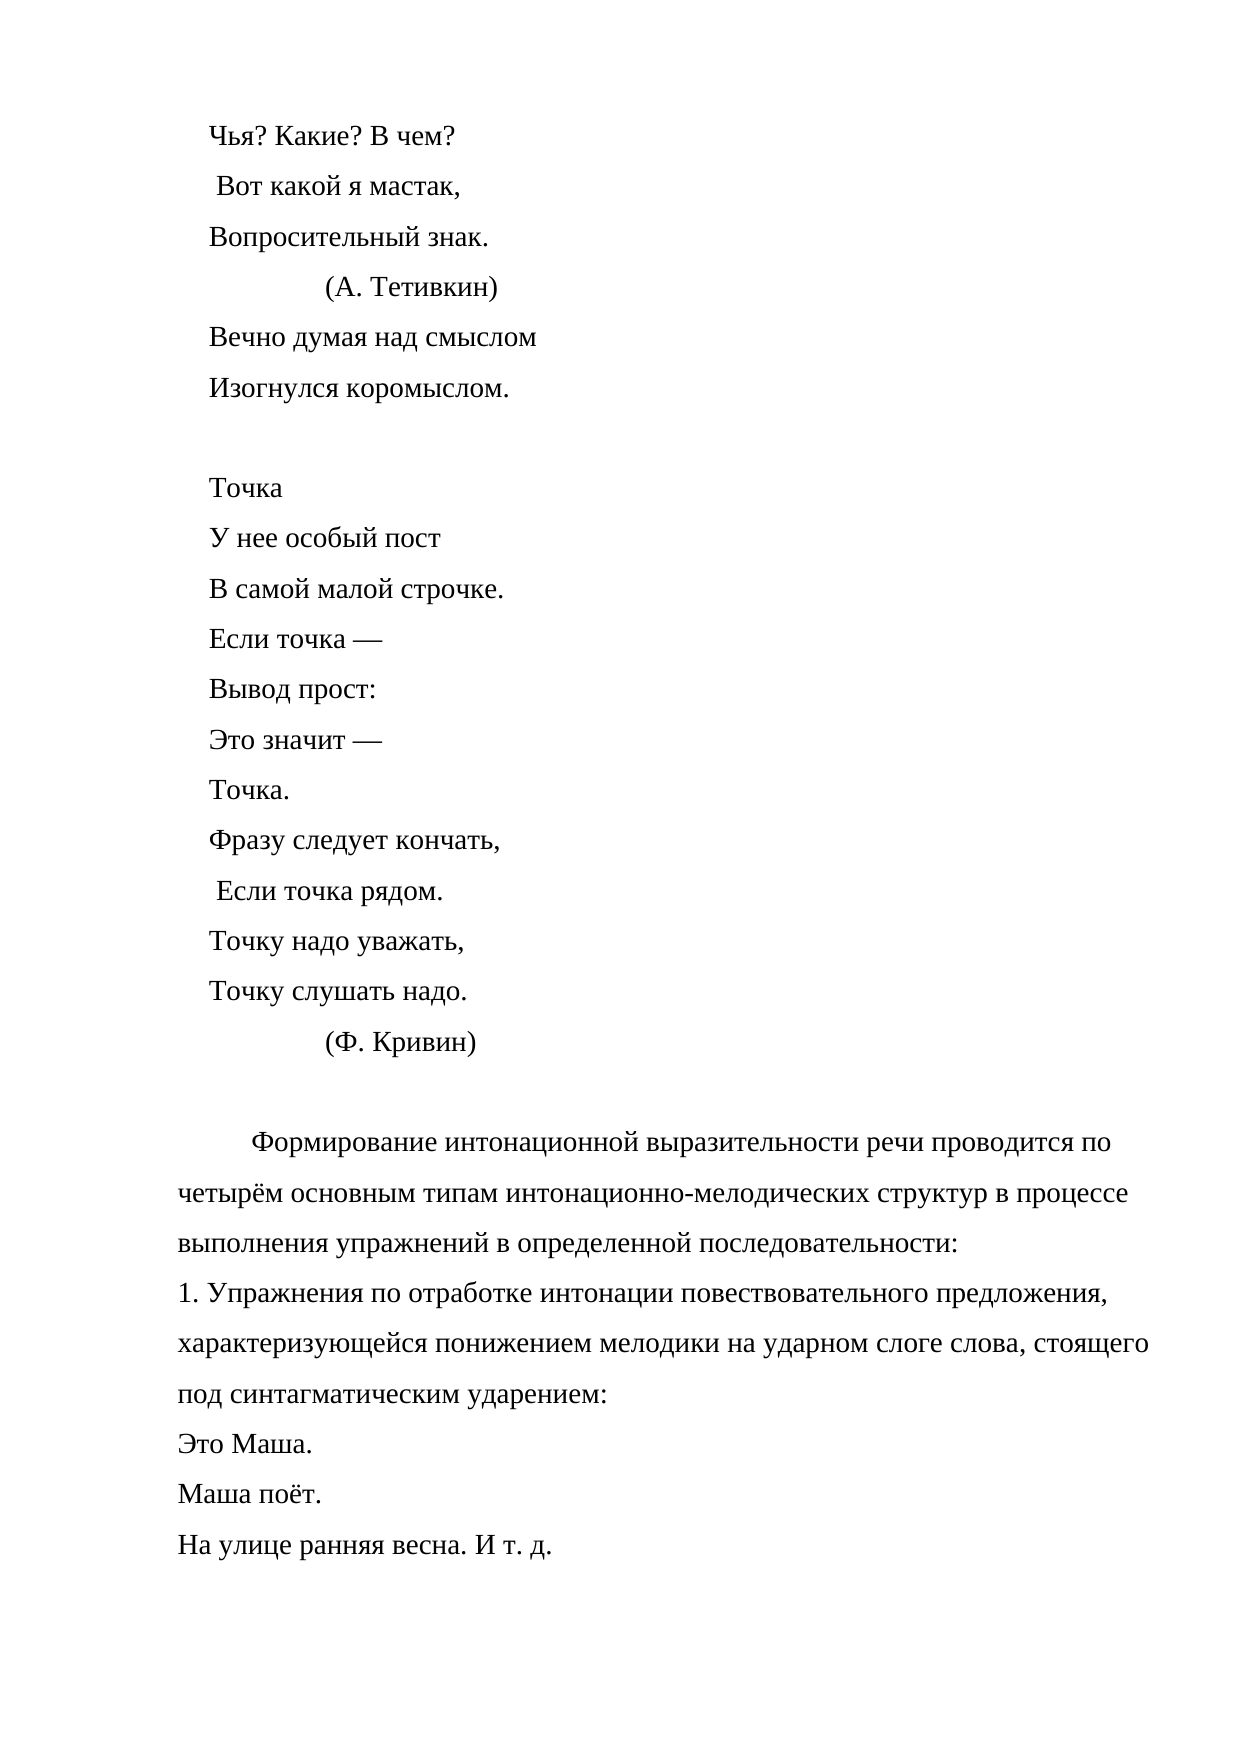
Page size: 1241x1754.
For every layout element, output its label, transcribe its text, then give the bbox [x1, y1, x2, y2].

text Вот какой я мастак, [177, 168, 1152, 202]
text Точку слушать надо. [177, 973, 1152, 1007]
text Формирование интонационной выразительности речи проводится по четырём основным типам интонационно-мелодических структур в процессе выполнения упражнений в определенной последовательности: [177, 1124, 1152, 1258]
text Точка [177, 470, 1152, 504]
text Если точка — [177, 621, 1152, 655]
text Точку надо уважать, [177, 923, 1152, 957]
text 1. Упражнения по отработке интонации повествовательного предложения, характеризующейся понижением мелодики на ударном слоге слова, стоящего под синтагматическим ударением: [177, 1275, 1152, 1409]
text Вечно думая над смыслом [177, 319, 1152, 353]
text Вывод прост: [177, 672, 1152, 705]
text (Ф. Кривин) [251, 1024, 1152, 1057]
text (А. Тетивкин) [251, 269, 1152, 303]
text У нее особый пост [177, 521, 1152, 554]
text Изогнулся коромыслом. [177, 370, 1152, 403]
text Это Маша. [177, 1426, 1152, 1460]
text Если точка рядом. [177, 873, 1152, 906]
text В самой малой строчке. [177, 571, 1152, 604]
text На улице ранняя весна. И т. д. [177, 1527, 1152, 1560]
text Это значит — [177, 722, 1152, 755]
text Маша поёт. [177, 1477, 1152, 1510]
text Фразу следует кончать, [177, 822, 1152, 856]
text Вопросительный знак. [177, 219, 1152, 252]
text Точка. [177, 772, 1152, 806]
text Чья? Какие? В чем? [177, 118, 1152, 152]
